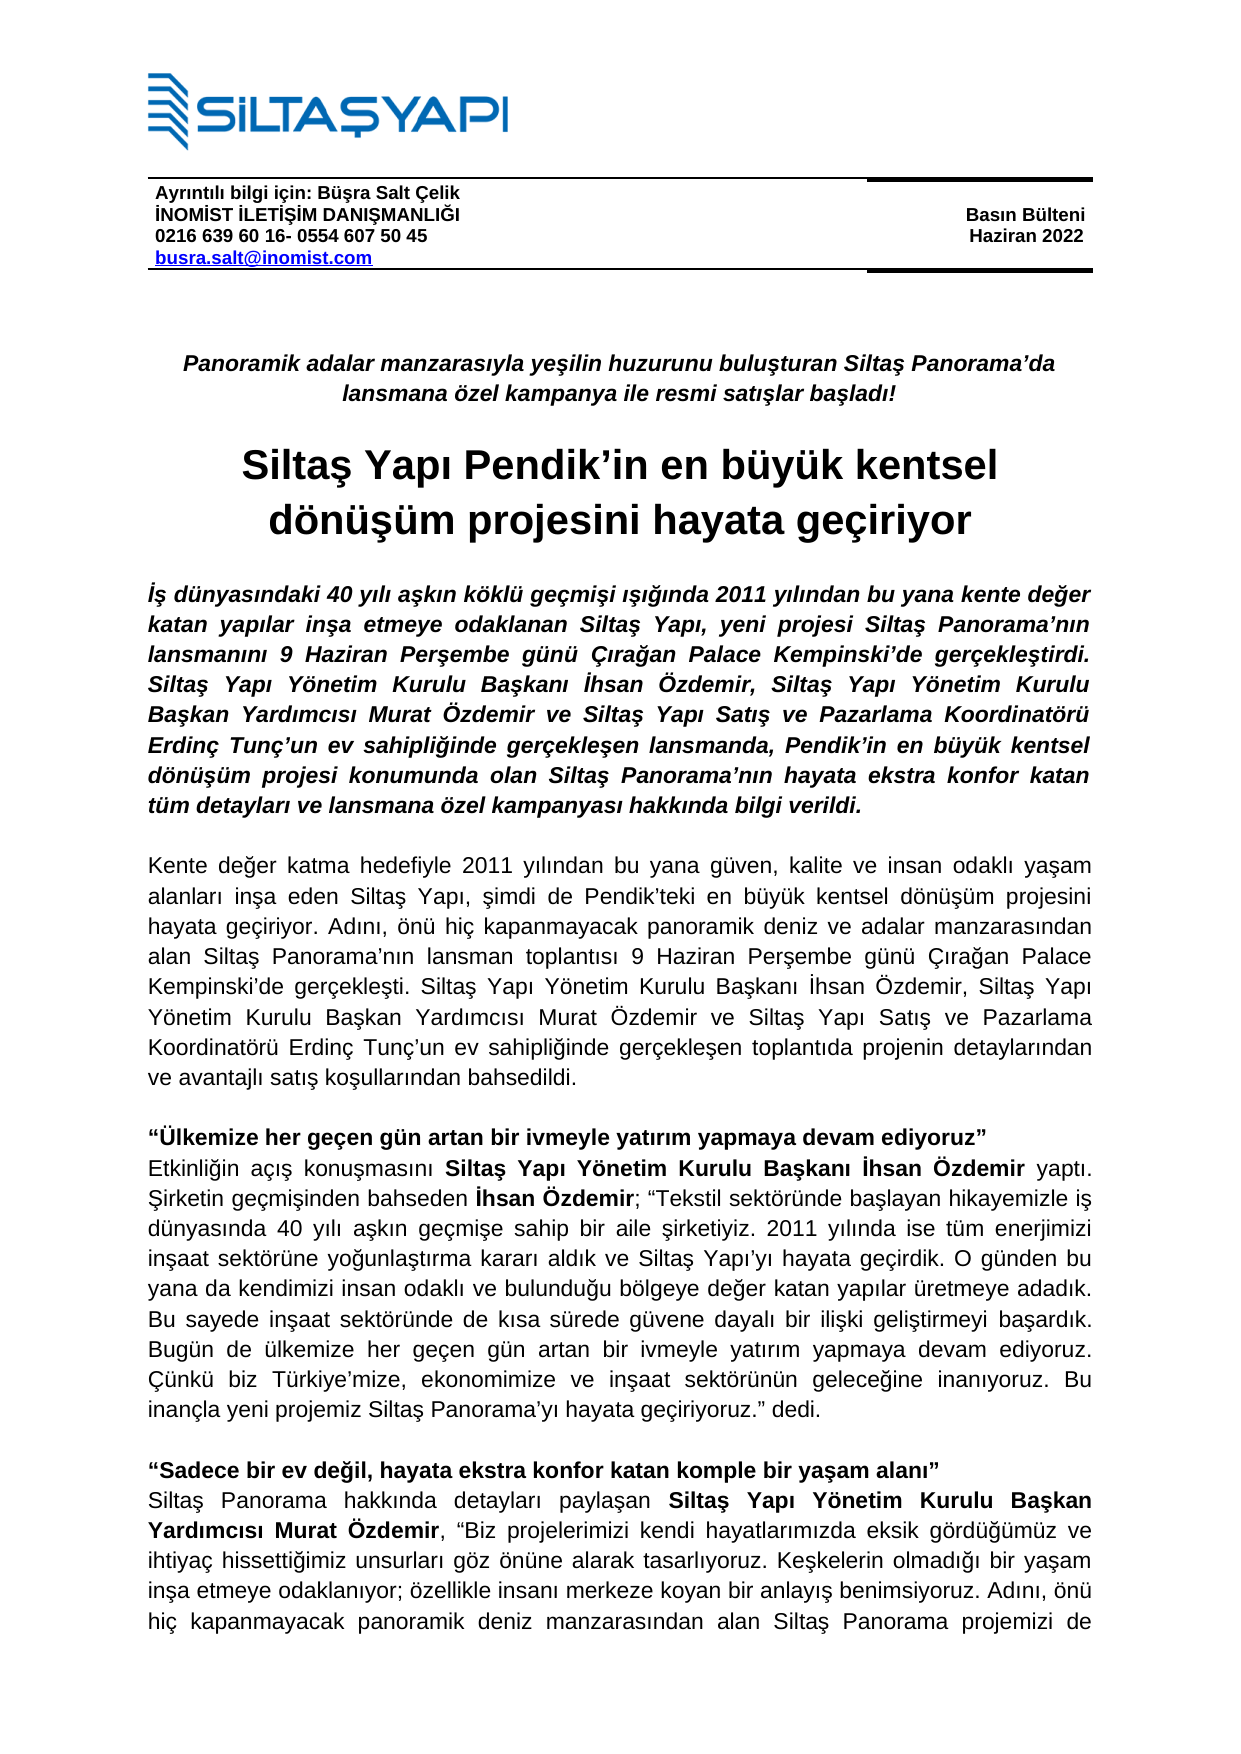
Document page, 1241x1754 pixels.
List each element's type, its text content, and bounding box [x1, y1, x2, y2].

table_header Basın Bülteni Haziran 2022 [867, 182, 1093, 268]
text Kente değer katma hedefiyle 2011 yılından bu yana güven, kalite ve insan odaklı yaşam alanları inşa eden Siltaş Yapı, şimdi de Pendik’teki en büyük kentsel dönüşüm projesini hayata geçiriyor. Adını, önü hiç kapanmayacak panoramik deniz ve adalar manzarasından alan Siltaş Panorama’nın lansman toplantısı 9 Haziran Perşembe günü Çırağan Palace Kempinski’de gerçekleşti. Siltaş Yapı Yönetim Kurulu Başkanı İhsan Özdemir, Siltaş Yapı Yönetim Kurulu Başkan Yardımcısı Murat Özdemir ve Siltaş Yapı Satış ve Pazarlama Koordinatörü Erdinç Tunç’un ev sahipliğinde gerçekleşen toplantıda projenin detaylarından ve avantajlı satış koşullarından bahsedildi. [148, 852, 1093, 1090]
text Panoramik adalar manzarasıyla yeşilin huzurunu buluşturan Siltaş Panorama’da lansmana özel kampanya ile resmi satışlar başladı! [148, 349, 1093, 406]
table_header Ayrıntılı bilgi için: Büşra Salt Çelik İNOMİST İLETİŞİM DANIŞMANLIĞI 0216 639 60 16- 0554 607 50 45 busra.salt@inomist.com [148, 179, 867, 268]
text Siltaş Yapı Pendik’in en büyük kentsel dönüşüm projesini hayata geçiriyor [148, 440, 1093, 543]
text “Sadece bir ev değil, hayata ekstra konfor katan komple bir yaşam alanı” [148, 1457, 1093, 1483]
picture [145, 70, 508, 152]
text “Ülkemize her geçen gün artan bir ivmeyle yatırım yapmaya devam ediyoruz” [148, 1124, 1093, 1151]
text Etkinliğin açış konuşmasını Siltaş Yapı Yönetim Kurulu Başkanı İhsan Özdemir yaptı. Şirketin geçmişinden bahseden İhsan Özdemir; “Tekstil sektöründe başlayan hikayemizle iş dünyasında 40 yılı aşkın geçmişe sahip bir aile şirketiyiz. 2011 yılında ise tüm enerjimizi inşaat sektörüne yoğunlaştırma kararı aldık ve Siltaş Yapı’yı hayata geçirdik. O günden bu yana da kendimizi insan odaklı ve bulunduğu bölgeye değer katan yapılar üretmeye adadık. Bu sayede inşaat sektöründe de kısa sürede güvene dayalı bir ilişki geliştirmeyi başardık. Bugün de ülkemize her geçen gün artan bir ivmeyle yatırım yapmaya devam ediyoruz. Çünkü biz Türkiye’mize, ekonomimize ve inşaat sektörünün geleceğine inanıyoruz. Bu inançla yeni projemiz Siltaş Panorama’yı hayata geçiriyoruz.” dedi. [148, 1154, 1093, 1423]
text İş dünyasındaki 40 yılı aşkın köklü geçmişi ışığında 2011 yılından bu yana kente değer katan yapılar inşa etmeye odaklanan Siltaş Yapı, yeni projesi Siltaş Panorama’nın lansmanını 9 Haziran Perşembe günü Çırağan Palace Kempinski’de gerçekleştirdi. Siltaş Yapı Yönetim Kurulu Başkanı İhsan Özdemir, Siltaş Yapı Yönetim Kurulu Başkan Yardımcısı Murat Özdemir ve Siltaş Yapı Satış ve Pazarlama Koordinatörü Erdinç Tunç’un ev sahipliğinde gerçekleşen lansmanda, Pendik’in en büyük kentsel dönüşüm projesi konumunda olan Siltaş Panorama’nın hayata ekstra konfor katan tüm detayları ve lansmana özel kampanyası hakkında bilgi verildi. [148, 581, 1093, 818]
